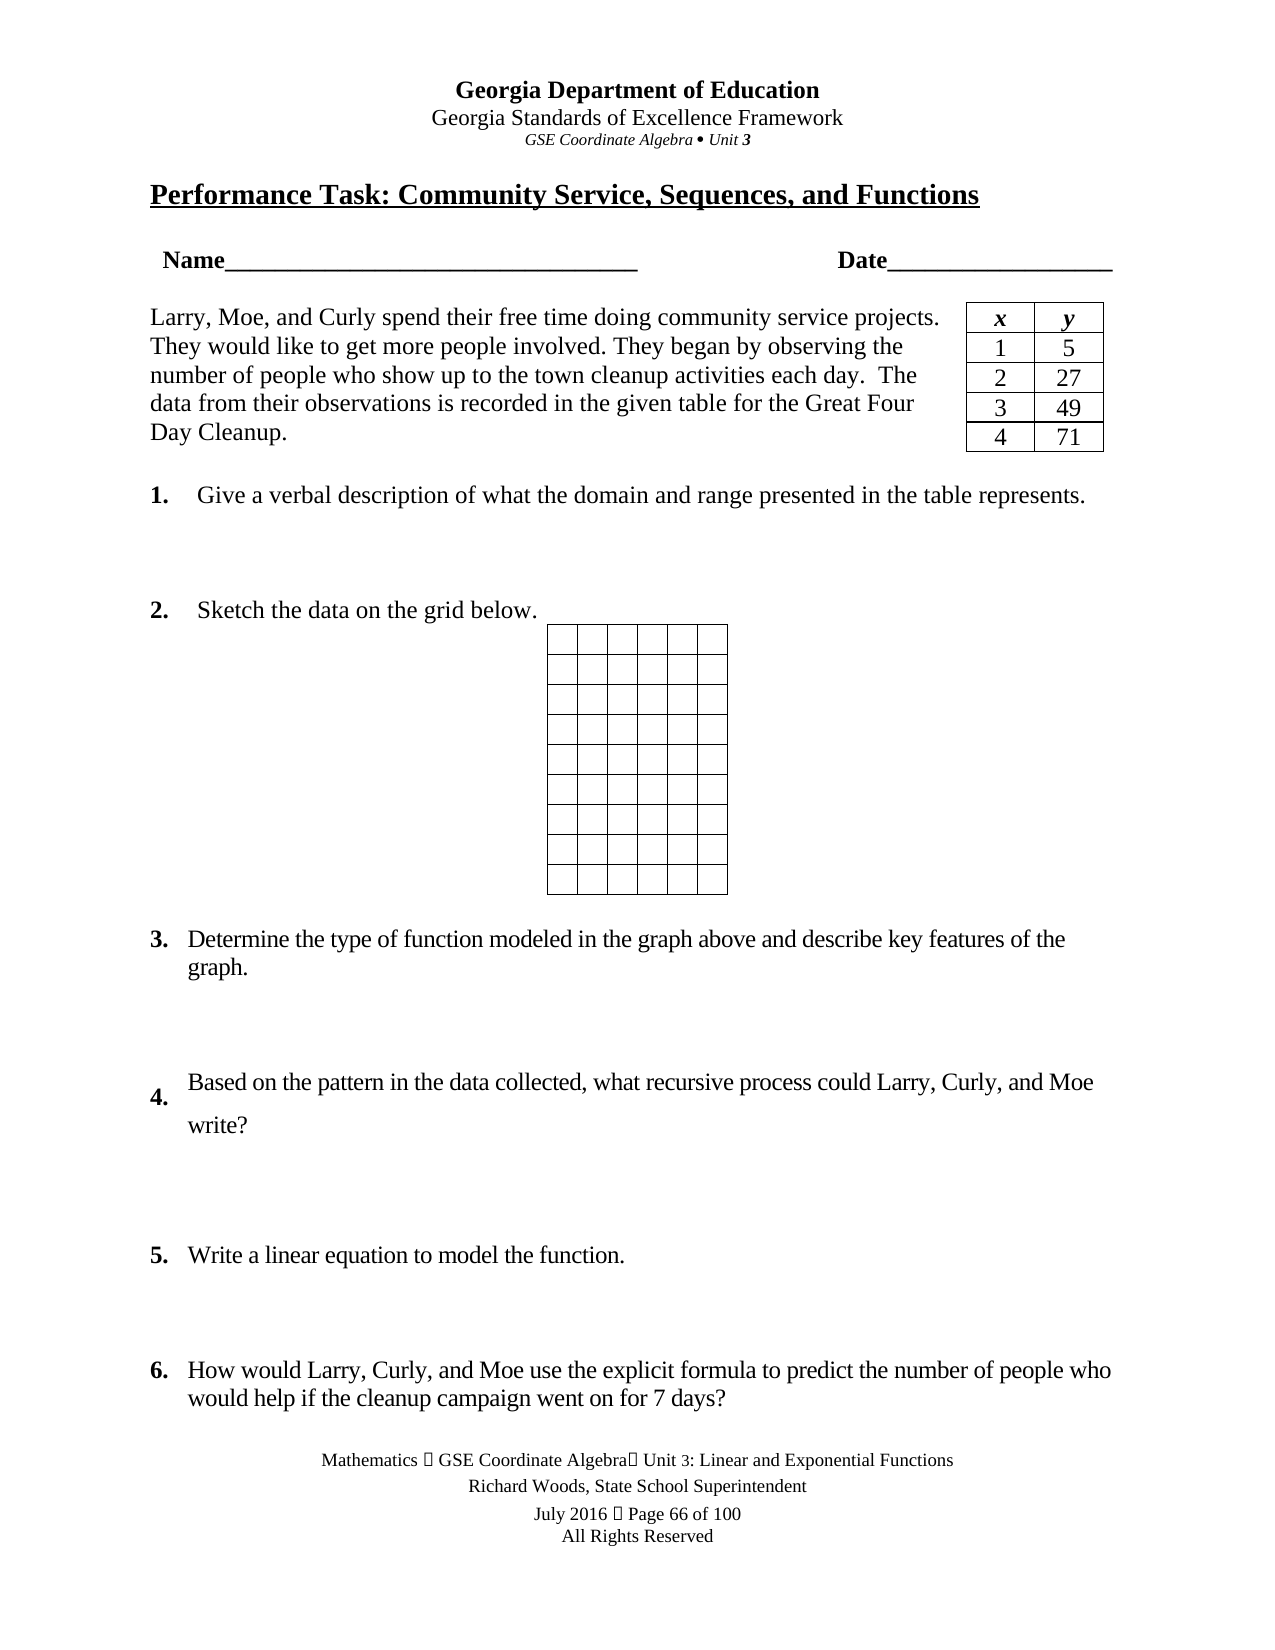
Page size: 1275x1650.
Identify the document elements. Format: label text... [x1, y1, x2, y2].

table_cell [608, 775, 637, 804]
table_cell [668, 835, 697, 864]
text 6. How would Larry, Curly, and Moe use the explicit formula to predict the number of people who would help if the cleanup campaign went on for 7 days? [150, 1355, 1125, 1412]
table_cell [578, 655, 607, 684]
table_cell [638, 655, 667, 684]
text 3. Determine the type of function modeled in the graph above and describe key features of the graph. [150, 924, 1125, 981]
table_cell [668, 685, 697, 714]
table_cell [608, 865, 637, 894]
table_cell [698, 655, 727, 684]
table_cell [608, 835, 637, 864]
table_cell [548, 835, 577, 864]
table_cell [698, 715, 727, 744]
table_header [668, 625, 697, 654]
table_header [698, 625, 727, 654]
table_cell [668, 715, 697, 744]
table_header [608, 625, 637, 654]
table_cell [578, 775, 607, 804]
table_cell [578, 805, 607, 834]
table_cell [638, 805, 667, 834]
table_cell [578, 685, 607, 714]
table_cell [548, 865, 577, 894]
table_cell [578, 865, 607, 894]
table_cell [608, 745, 637, 774]
table_cell [668, 655, 697, 684]
table_cell [698, 805, 727, 834]
table_cell [578, 835, 607, 864]
table_cell [698, 685, 727, 714]
table_cell [638, 835, 667, 864]
table_cell [548, 715, 577, 744]
table_cell [578, 745, 607, 774]
table_cell [578, 715, 607, 744]
table_cell [698, 865, 727, 894]
table_cell [608, 805, 637, 834]
text Name_________________________________ Date__________________ [150, 245, 1125, 273]
table_cell [668, 775, 697, 804]
text 2. Sketch the data on the grid below. [150, 595, 1125, 624]
table_cell [548, 655, 577, 684]
text 4. Based on the pattern in the data collected, what recursive process could Larry, Curly, and Moe write? [150, 1067, 1125, 1153]
table_cell [608, 715, 637, 744]
table_cell [668, 745, 697, 774]
table_cell [668, 805, 697, 834]
table_header [578, 625, 607, 654]
table_cell [638, 685, 667, 714]
table_header [954, 302, 1114, 480]
table_cell [608, 655, 637, 684]
table_cell [548, 805, 577, 834]
table_cell [698, 835, 727, 864]
table_cell [638, 865, 667, 894]
text 1. Give a verbal description of what the domain and range presented in the table represents. [150, 480, 1125, 509]
table_cell [698, 745, 727, 774]
table_header [548, 625, 577, 654]
table_header Larry, Moe, and Curly spend their free time doing community service projects. They would like to get more people involved. They began by observing the number of people who show up to the town cleanup activities each day. The data from their observations is recorded in the given table for the Great Four Day Cleanup. [139, 302, 954, 480]
text Performance Task: Community Service, Sequences, and Functions [150, 177, 1125, 211]
table_cell [638, 715, 667, 744]
table_cell [638, 745, 667, 774]
text 5. Write a linear equation to model the function. [150, 1240, 1125, 1268]
table_cell [698, 775, 727, 804]
table_cell [548, 775, 577, 804]
table_cell [668, 865, 697, 894]
table_cell [638, 775, 667, 804]
table_cell [548, 745, 577, 774]
table_header [638, 625, 667, 654]
table_cell [548, 685, 577, 714]
table_cell [608, 685, 637, 714]
